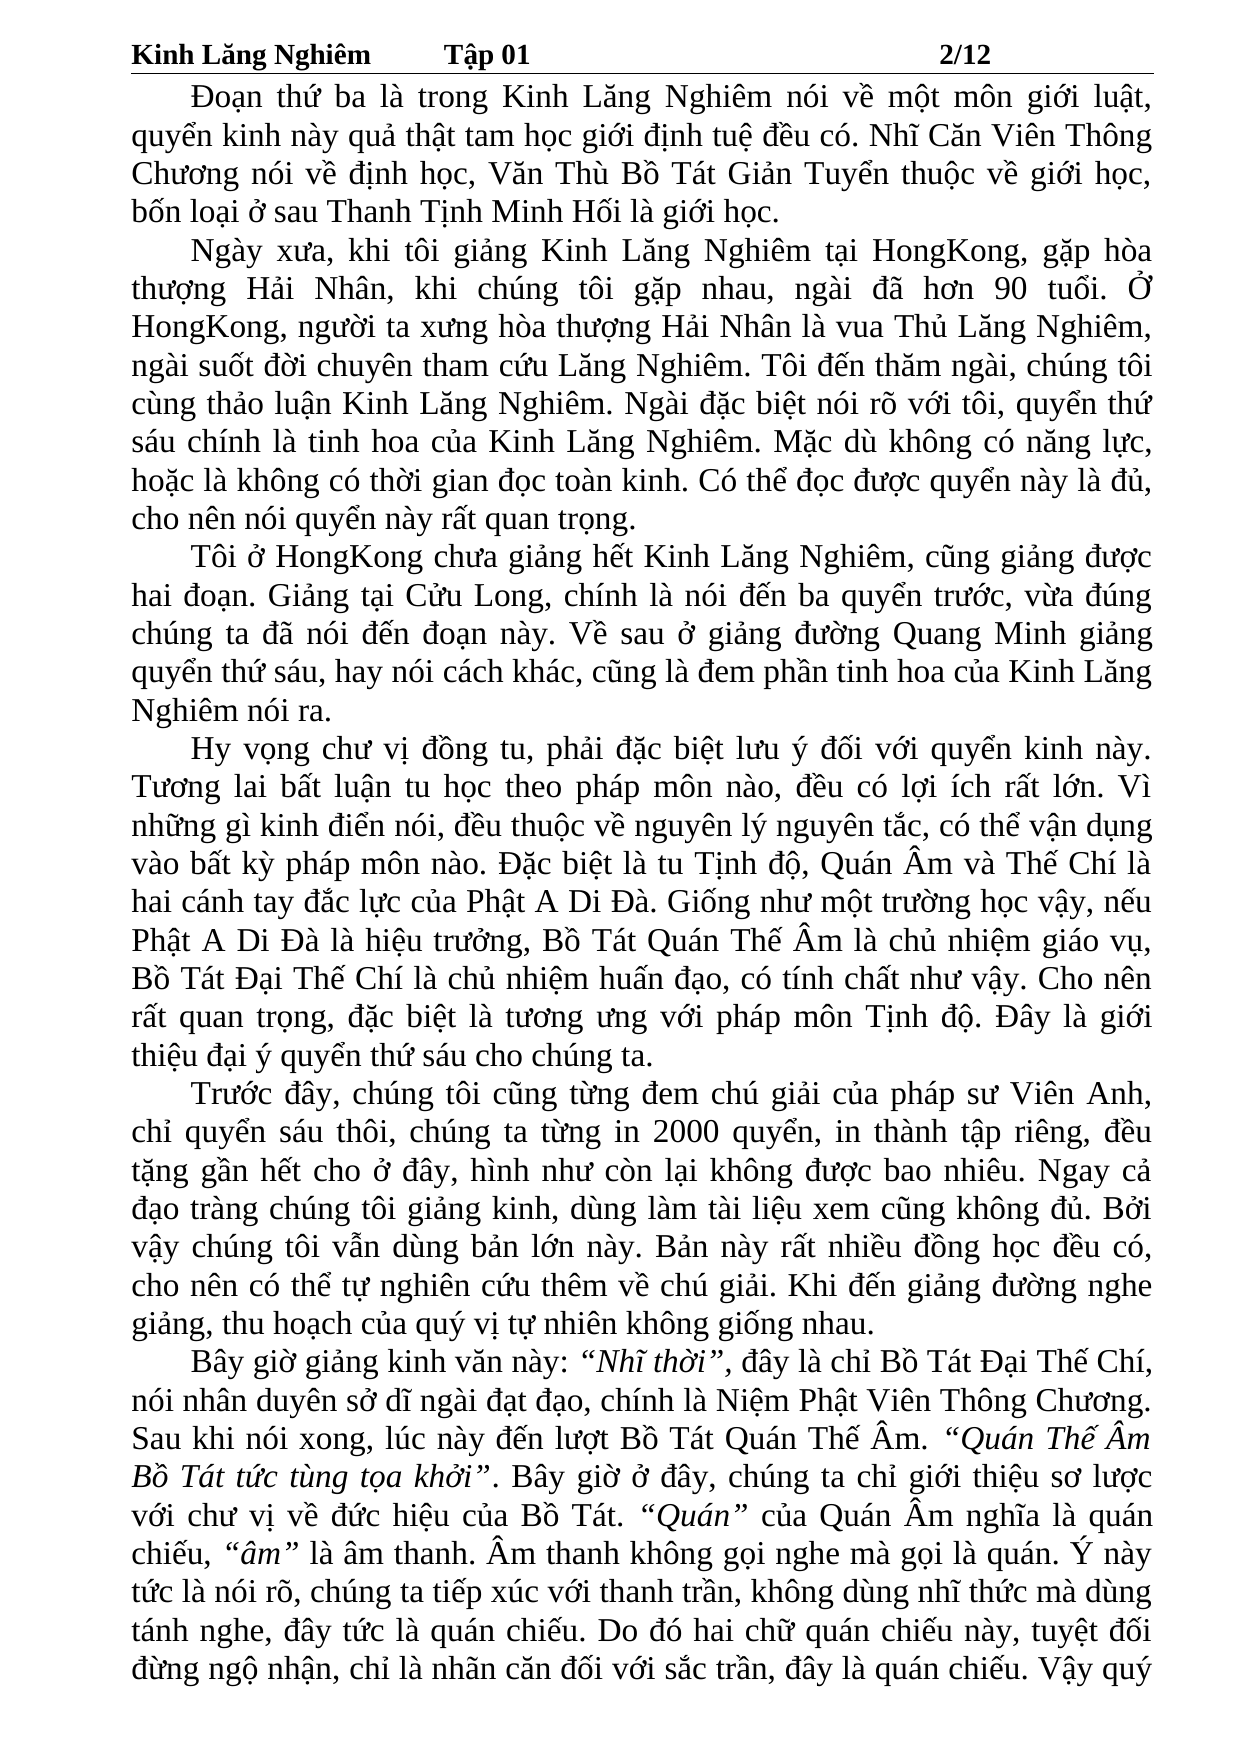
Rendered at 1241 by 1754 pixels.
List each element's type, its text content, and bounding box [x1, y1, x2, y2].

text Tôi ở HongKong chưa giảng hết Kinh Lăng Nghiêm, cũng giảng được hai đoạn. Giảng tại Cửu Long, chính là nói đến ba quyển trước, vừa đúng chúng ta đã nói đến đoạn này. Về sau ở giảng đường Quang Minh giảng quyển thứ sáu, hay nói cách khác, cũng là đem phần tinh hoa của Kinh Lăng Nghiêm nói ra. [131, 537, 1154, 728]
text Đoạn thứ ba là trong Kinh Lăng Nghiêm nói về một môn giới luật, quyển kinh này quả thật tam học giới định tuệ đều có. Nhĩ Căn Viên Thông Chương nói về định học, Văn Thù Bồ Tát Giản Tuyển thuộc về giới học, bốn loại ở sau Thanh Tịnh Minh Hối là giới học. [131, 77, 1154, 230]
text Trước đây, chúng tôi cũng từng đem chú giải của pháp sư Viên Anh, chỉ quyển sáu thôi, chúng ta từng in 2000 quyển, in thành tập riêng, đều tặng gần hết cho ở đây, hình như còn lại không được bao nhiêu. Ngay cả đạo tràng chúng tôi giảng kinh, dùng làm tài liệu xem cũng không đủ. Bởi vậy chúng tôi vẫn dùng bản lớn này. Bản này rất nhiều đồng học đều có, cho nên có thể tự nghiên cứu thêm về chú giải. Khi đến giảng đường nghe giảng, thu hoạch của quý vị tự nhiên không giống nhau. [131, 1073, 1154, 1342]
text Hy vọng chư vị đồng tu, phải đặc biệt lưu ý đối với quyển kinh này. Tương lai bất luận tu học theo pháp môn nào, đều có lợi ích rất lớn. Vì những gì kinh điển nói, đều thuộc về nguyên lý nguyên tắc, có thể vận dụng vào bất kỳ pháp môn nào. Đặc biệt là tu Tịnh độ, Quán Âm và Thế Chí là hai cánh tay đắc lực của Phật A Di Đà. Giống như một trường học vậy, nếu Phật A Di Đà là hiệu trưởng, Bồ Tát Quán Thế Âm là chủ nhiệm giáo vụ, Bồ Tát Đại Thế Chí là chủ nhiệm huấn đạo, có tính chất như vậy. Cho nên rất quan trọng, đặc biệt là tương ưng với pháp môn Tịnh độ. Đây là giới thiệu đại ý quyển thứ sáu cho chúng ta. [131, 728, 1154, 1073]
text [131, 1342, 1154, 1687]
text Ngày xưa, khi tôi giảng Kinh Lăng Nghiêm tại HongKong, gặp hòa thượng Hải Nhân, khi chúng tôi gặp nhau, ngài đã hơn 90 tuổi. Ở HongKong, người ta xưng hòa thượng Hải Nhân là vua Thủ Lăng Nghiêm, ngài suốt đời chuyên tham cứu Lăng Nghiêm. Tôi đến thăm ngài, chúng tôi cùng thảo luận Kinh Lăng Nghiêm. Ngài đặc biệt nói rõ với tôi, quyển thứ sáu chính là tinh hoa của Kinh Lăng Nghiêm. Mặc dù không có năng lực, hoặc là không có thời gian đọc toàn kinh. Có thể đọc được quyển này là đủ, cho nên nói quyển này rất quan trọng. [131, 230, 1154, 537]
